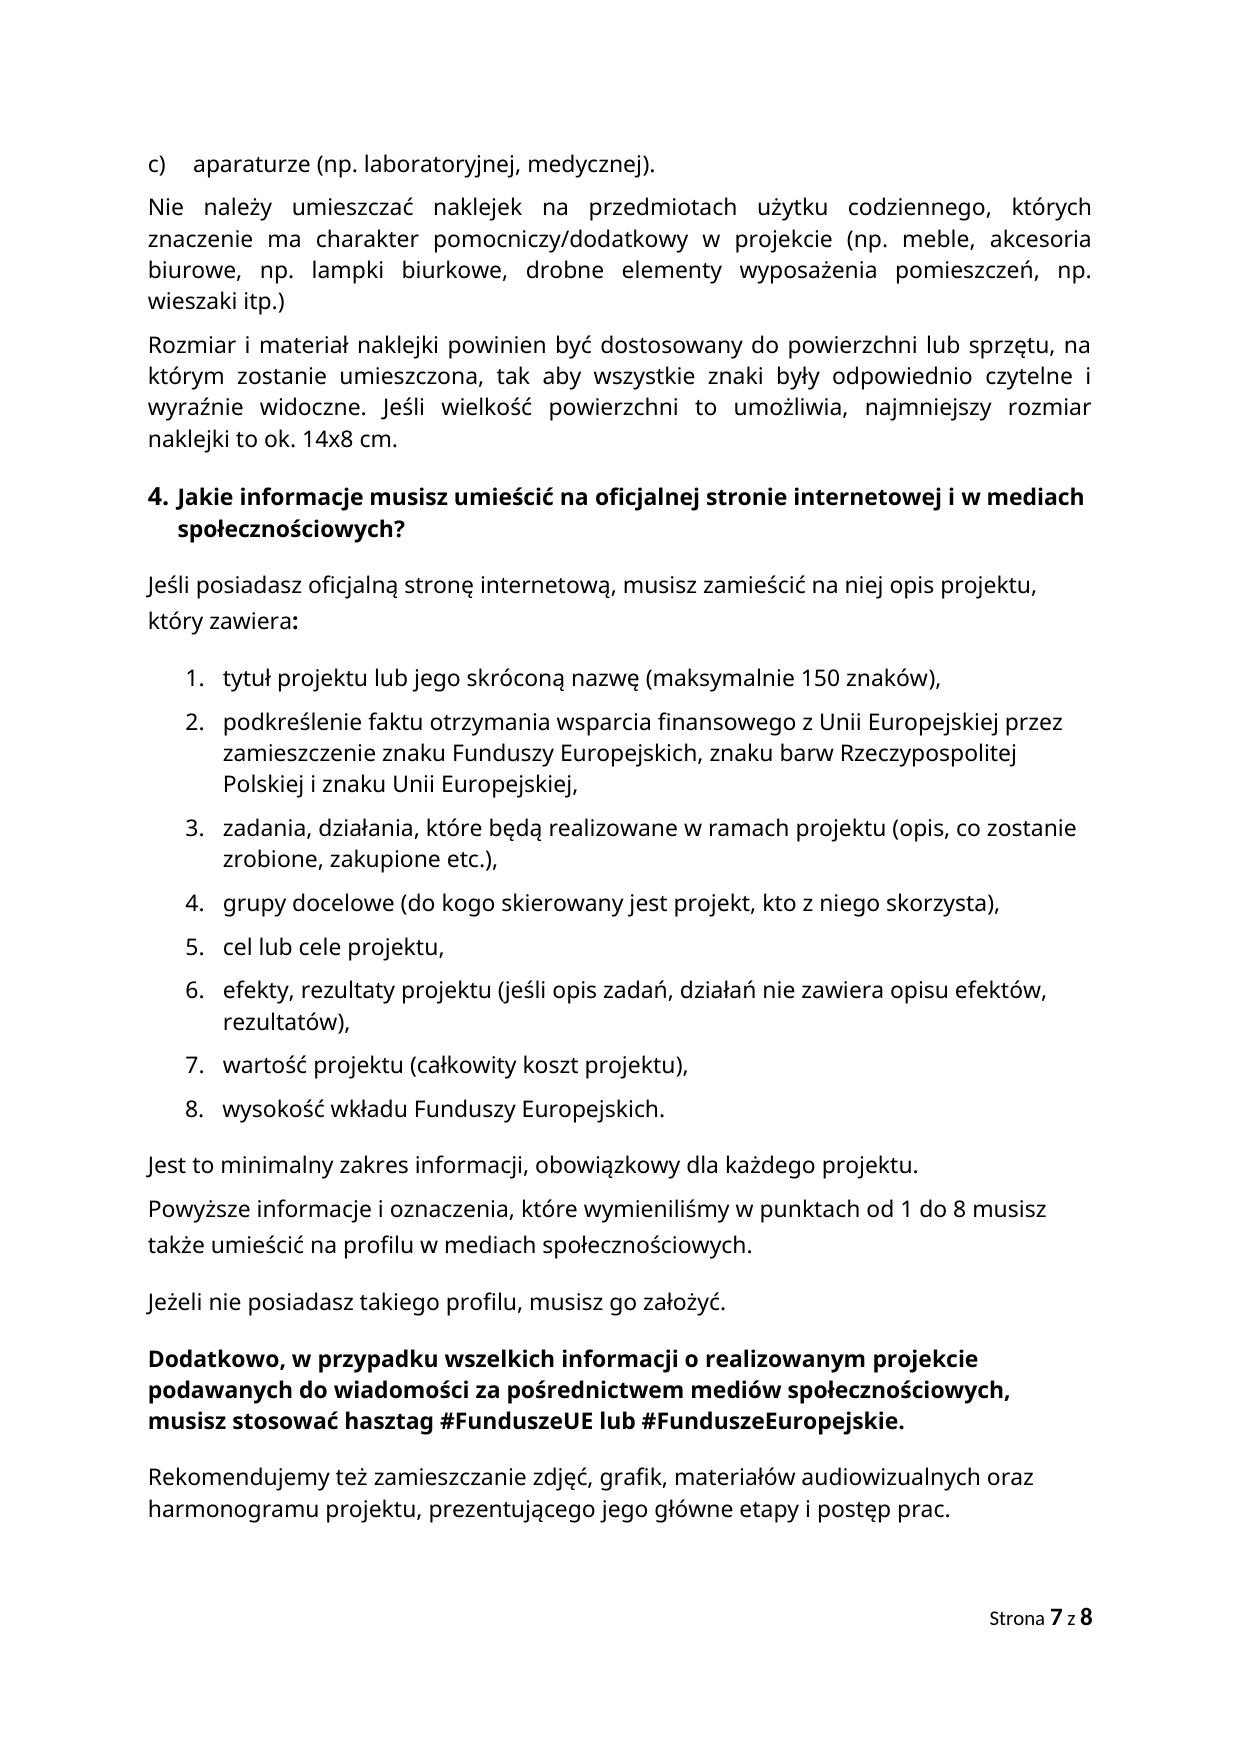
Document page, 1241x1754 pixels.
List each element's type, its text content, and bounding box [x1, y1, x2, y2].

list podkreślenie faktu otrzymania wsparcia finansowego z Unii Europejskiej przez zamieszczenie znaku Funduszy Europejskich, znaku barw Rzeczypospolitej Polskiej i znaku Unii Europejskiej, [185, 706, 1093, 799]
text Jest to minimalny zakres informacji, obowiązkowy dla każdego projektu. [148, 1149, 1093, 1181]
list cel lub cele projektu, [185, 931, 1093, 962]
text Nie należy umieszczać naklejek na przedmiotach użytku codziennego, których znaczenie ma charakter pomocniczy/dodatkowy w projekcie (np. meble, akcesoria biurowe, np. lampki biurkowe, drobne elementy wyposażenia pomieszczeń, np. wieszaki itp.) [148, 191, 1093, 316]
list zadania, działania, które będą realizowane w ramach projektu (opis, co zostanie zrobione, zakupione etc.), [185, 812, 1093, 874]
list grupy docelowe (do kogo skierowany jest projekt, kto z niego skorzysta), [185, 887, 1093, 918]
list wartość projektu (całkowity koszt projektu), [185, 1049, 1093, 1081]
list efekty, rezultaty projektu (jeśli opis zadań, działań nie zawiera opisu efektów, rezultatów), [185, 974, 1093, 1037]
text Rekomendujemy też zamieszczanie zdjęć, grafik, materiałów audiowizualnych oraz harmonogramu projektu, prezentującego jego główne etapy i postęp prac. [148, 1461, 1093, 1524]
text Dodatkowo, w przypadku wszelkich informacji o realizowanym projekcie podawanych do wiadomości za pośrednictwem mediów społecznościowych, musisz stosować hasztag #FunduszeUE lub #FunduszeEuropejskie. [148, 1343, 1093, 1436]
list tytuł projektu lub jego skróconą nazwę (maksymalnie 150 znaków), [185, 662, 1093, 693]
text Jeśli posiadasz oficjalną stronę internetową, musisz zamieścić na niej opis projektu, który zawiera: [148, 569, 1093, 636]
list wysokość wkładu Funduszy Europejskich. [185, 1093, 1093, 1124]
text Rozmiar i materiał naklejki powinien być dostosowany do powierzchni lub sprzętu, na którym zostanie umieszczona, tak aby wszystkie znaki były odpowiednio czytelne i wyraźnie widoczne. Jeśli wielkość powierzchni to umożliwia, najmniejszy rozmiar naklejki to ok. 14x8 cm. [148, 329, 1093, 454]
subtitle Jakie informacje musisz umieścić na oficjalnej stronie internetowej i w mediach społecznościowych? [148, 479, 1093, 544]
text Jeżeli nie posiadasz takiego profilu, musisz go założyć. [148, 1286, 1093, 1317]
text Powyższe informacje i oznaczenia, które wymieniliśmy w punktach od 1 do 8 musisz także umieścić na profilu w mediach społecznościowych. [148, 1193, 1093, 1260]
list aparaturze (np. laboratoryjnej, medycznej). [148, 148, 1093, 179]
